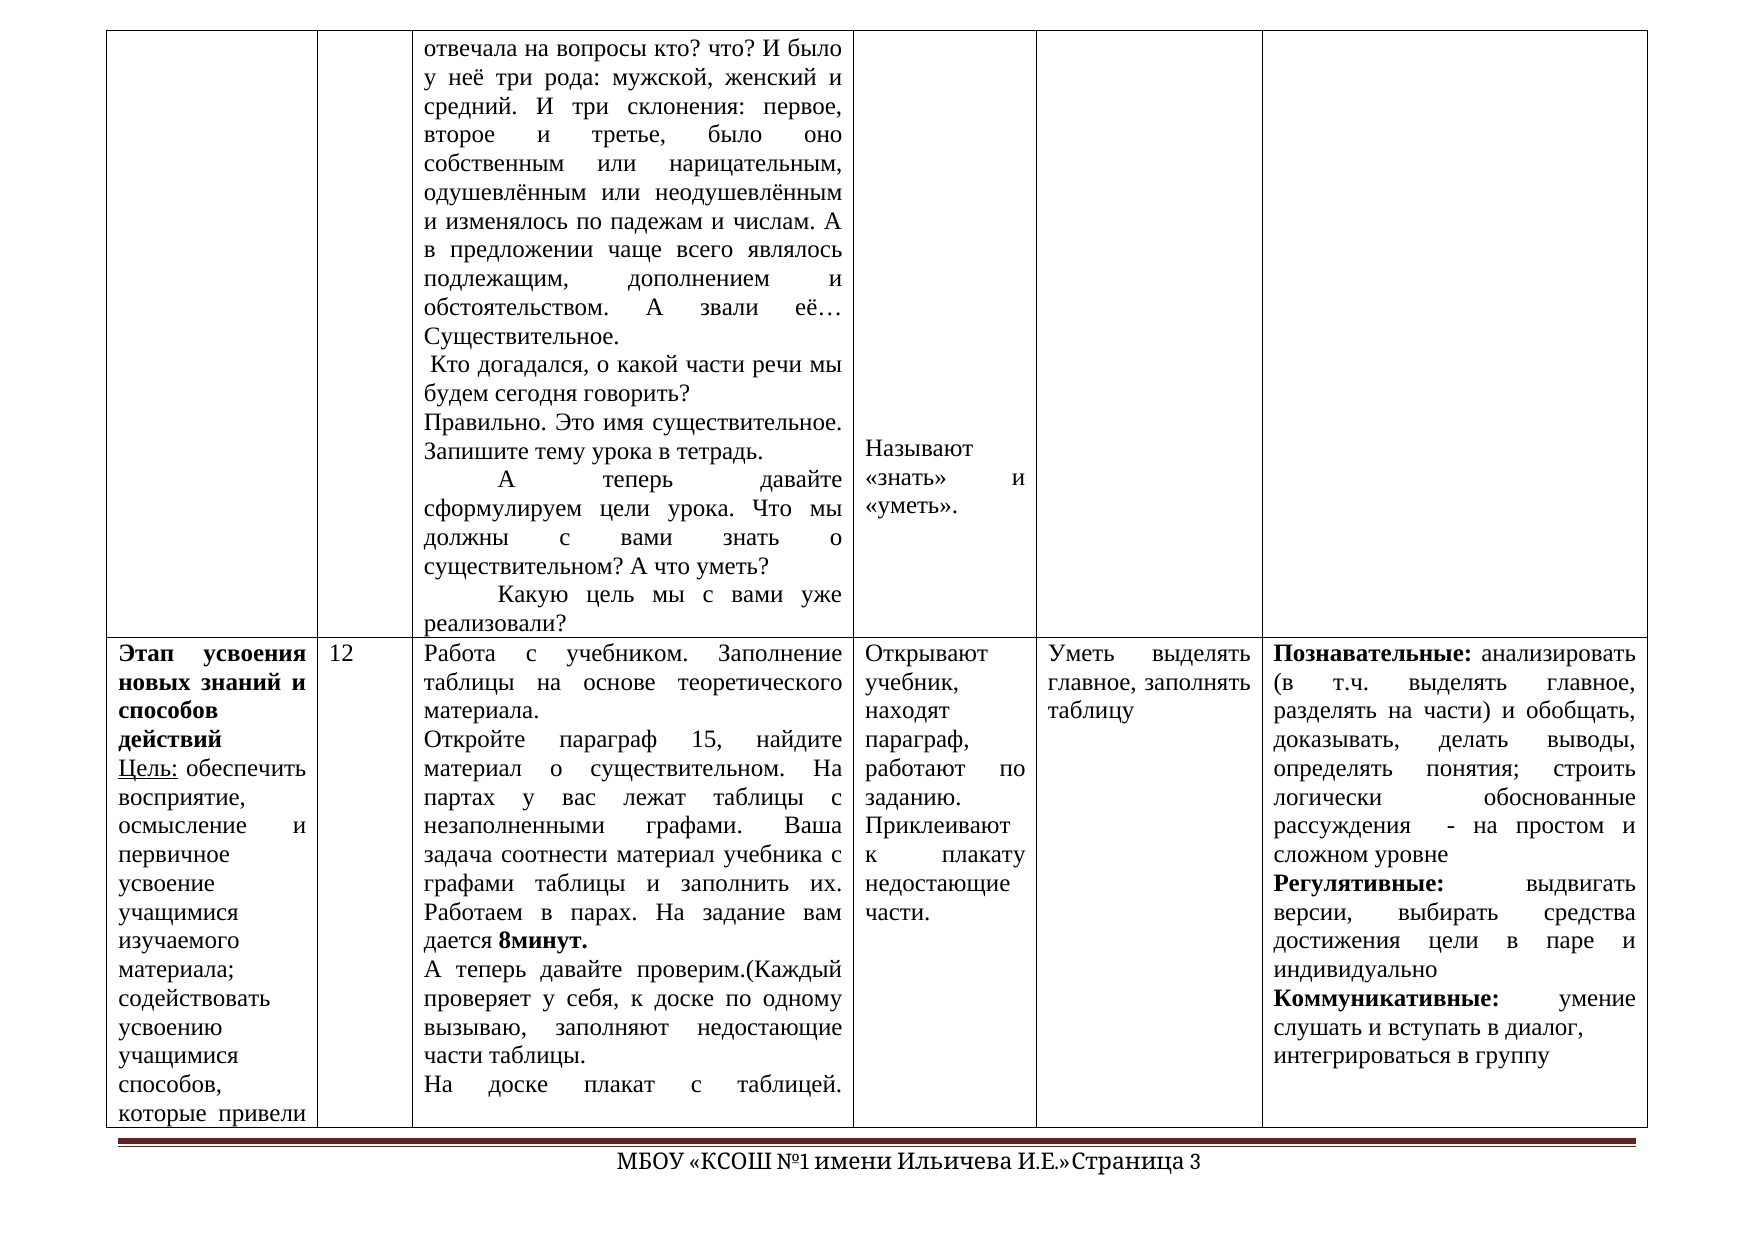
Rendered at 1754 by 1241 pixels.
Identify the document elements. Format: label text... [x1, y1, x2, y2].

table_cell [854, 31, 1036, 637]
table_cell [413, 638, 853, 1127]
table_cell 12 2 [318, 638, 412, 1127]
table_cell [1263, 638, 1647, 1127]
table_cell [1037, 31, 1262, 637]
table_cell 6 [318, 31, 412, 637]
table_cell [1037, 638, 1262, 1127]
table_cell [1263, 31, 1647, 637]
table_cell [854, 638, 1036, 1127]
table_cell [107, 638, 317, 1127]
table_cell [413, 31, 853, 637]
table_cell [107, 31, 317, 637]
